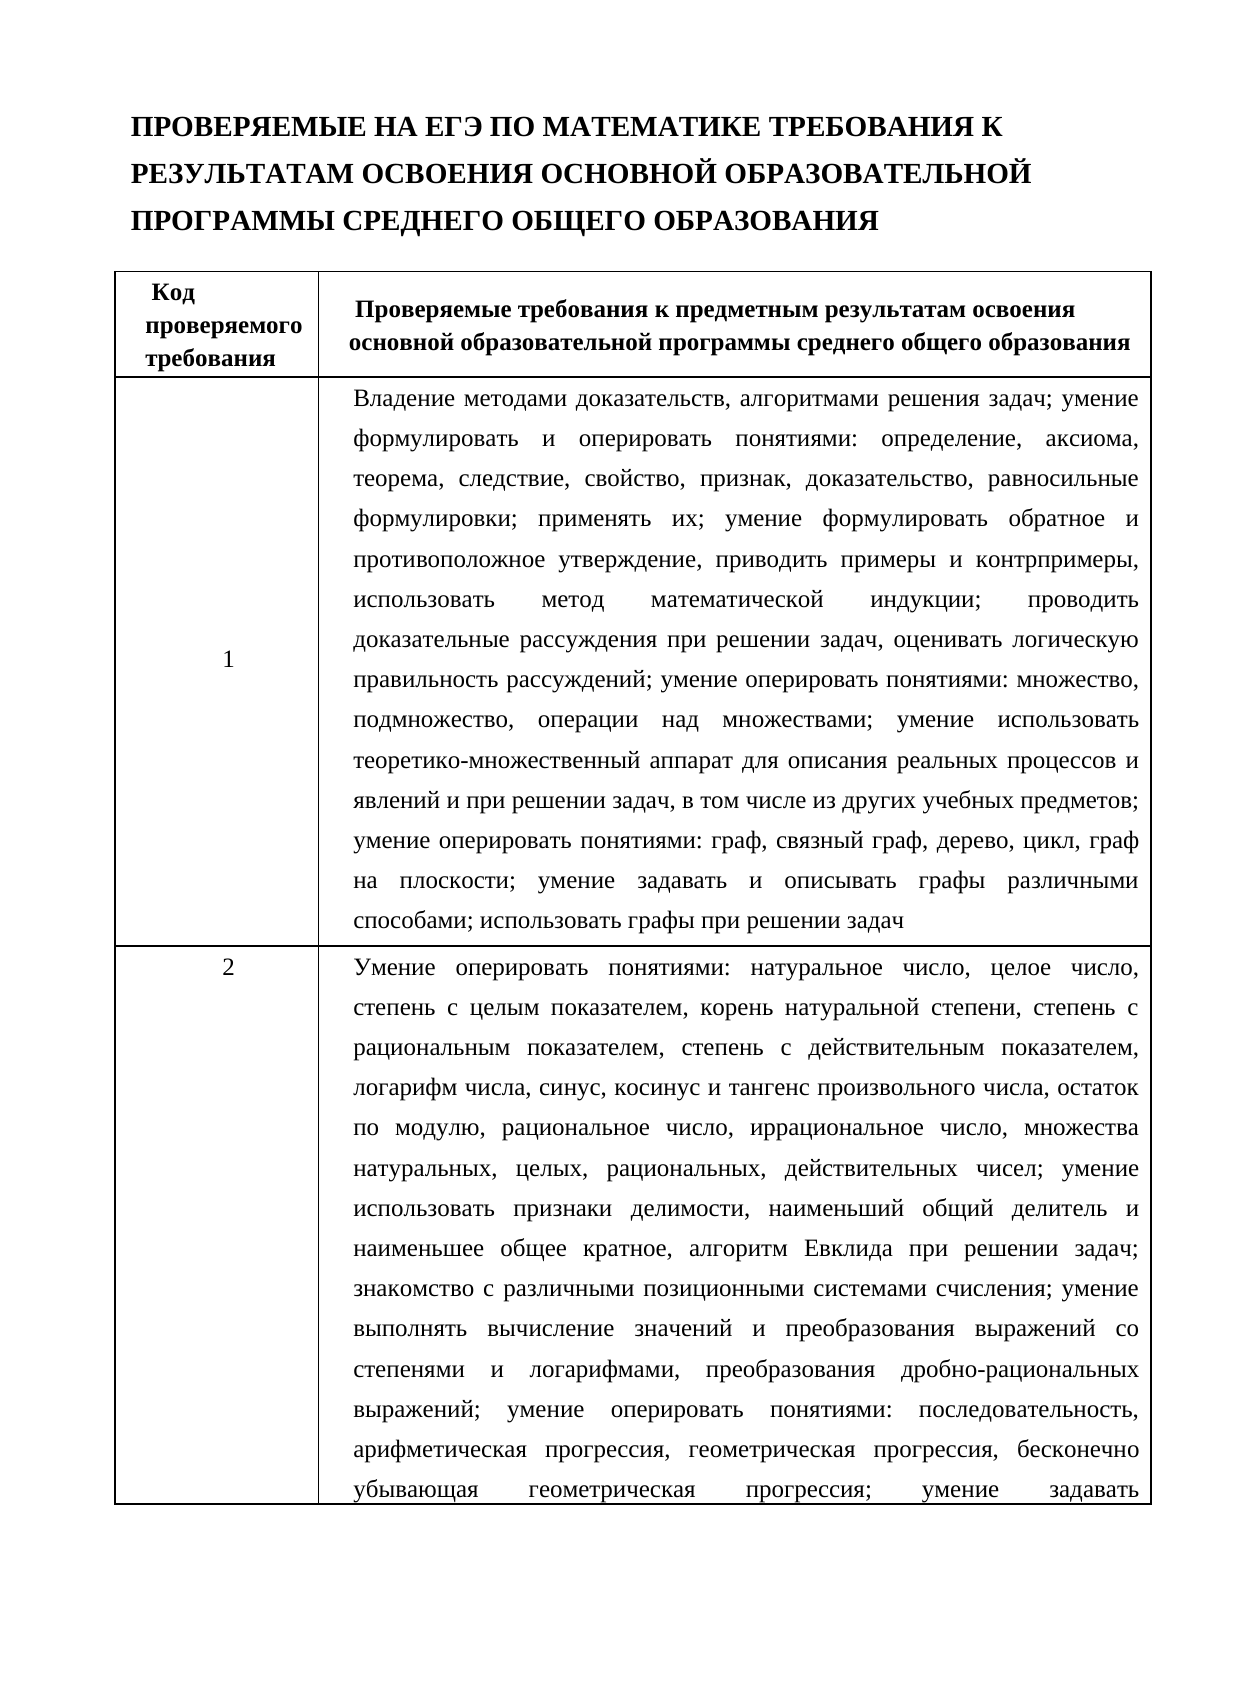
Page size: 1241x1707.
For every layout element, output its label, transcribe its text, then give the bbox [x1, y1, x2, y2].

table_header Проверяемые требования к предметным результатам освоения основной образовательной программы среднего общего образования [319, 272, 1150, 376]
table_header Код проверяемого требования [116, 272, 318, 376]
table_cell 2 [116, 947, 318, 1503]
text ПРОВЕРЯЕМЫЕ НА ЕГЭ ПО МАТЕМАТИКЕ ТРЕБОВАНИЯ К РЕЗУЛЬТАТАМ ОСВОЕНИЯ ОСНОВНОЙ ОБРАЗОВАТЕЛЬНОЙ ПРОГРАММЫ СРЕДНЕГО ОБЩЕГО ОБРАЗОВАНИЯ [131, 109, 1122, 237]
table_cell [319, 947, 1150, 1503]
table_cell Владение методами доказательств, алгоритмами решения задач; умение формулировать и оперировать понятиями: определение, аксиома, теорема, следствие, свойство, признак, доказательство, равносильные формулировки; применять их; умение формулировать обратное и противоположное утверждение, приводить примеры и контрпримеры, использовать метод математической индукции; проводить доказательные рассуждения при решении задач, оценивать логическую правильность рассуждений; умение оперировать понятиями: множество, подмножество, операции над множествами; умение использовать теоретико-множественный аппарат для описания реальных процессов и явлений и при решении задач, в том числе из других учебных предметов; умение оперировать понятиями: граф, связный граф, дерево, цикл, граф на плоскости; умение задавать и описывать графы различными способами; использовать графы при решении задач [319, 378, 1150, 945]
table_cell 1 [116, 378, 318, 945]
